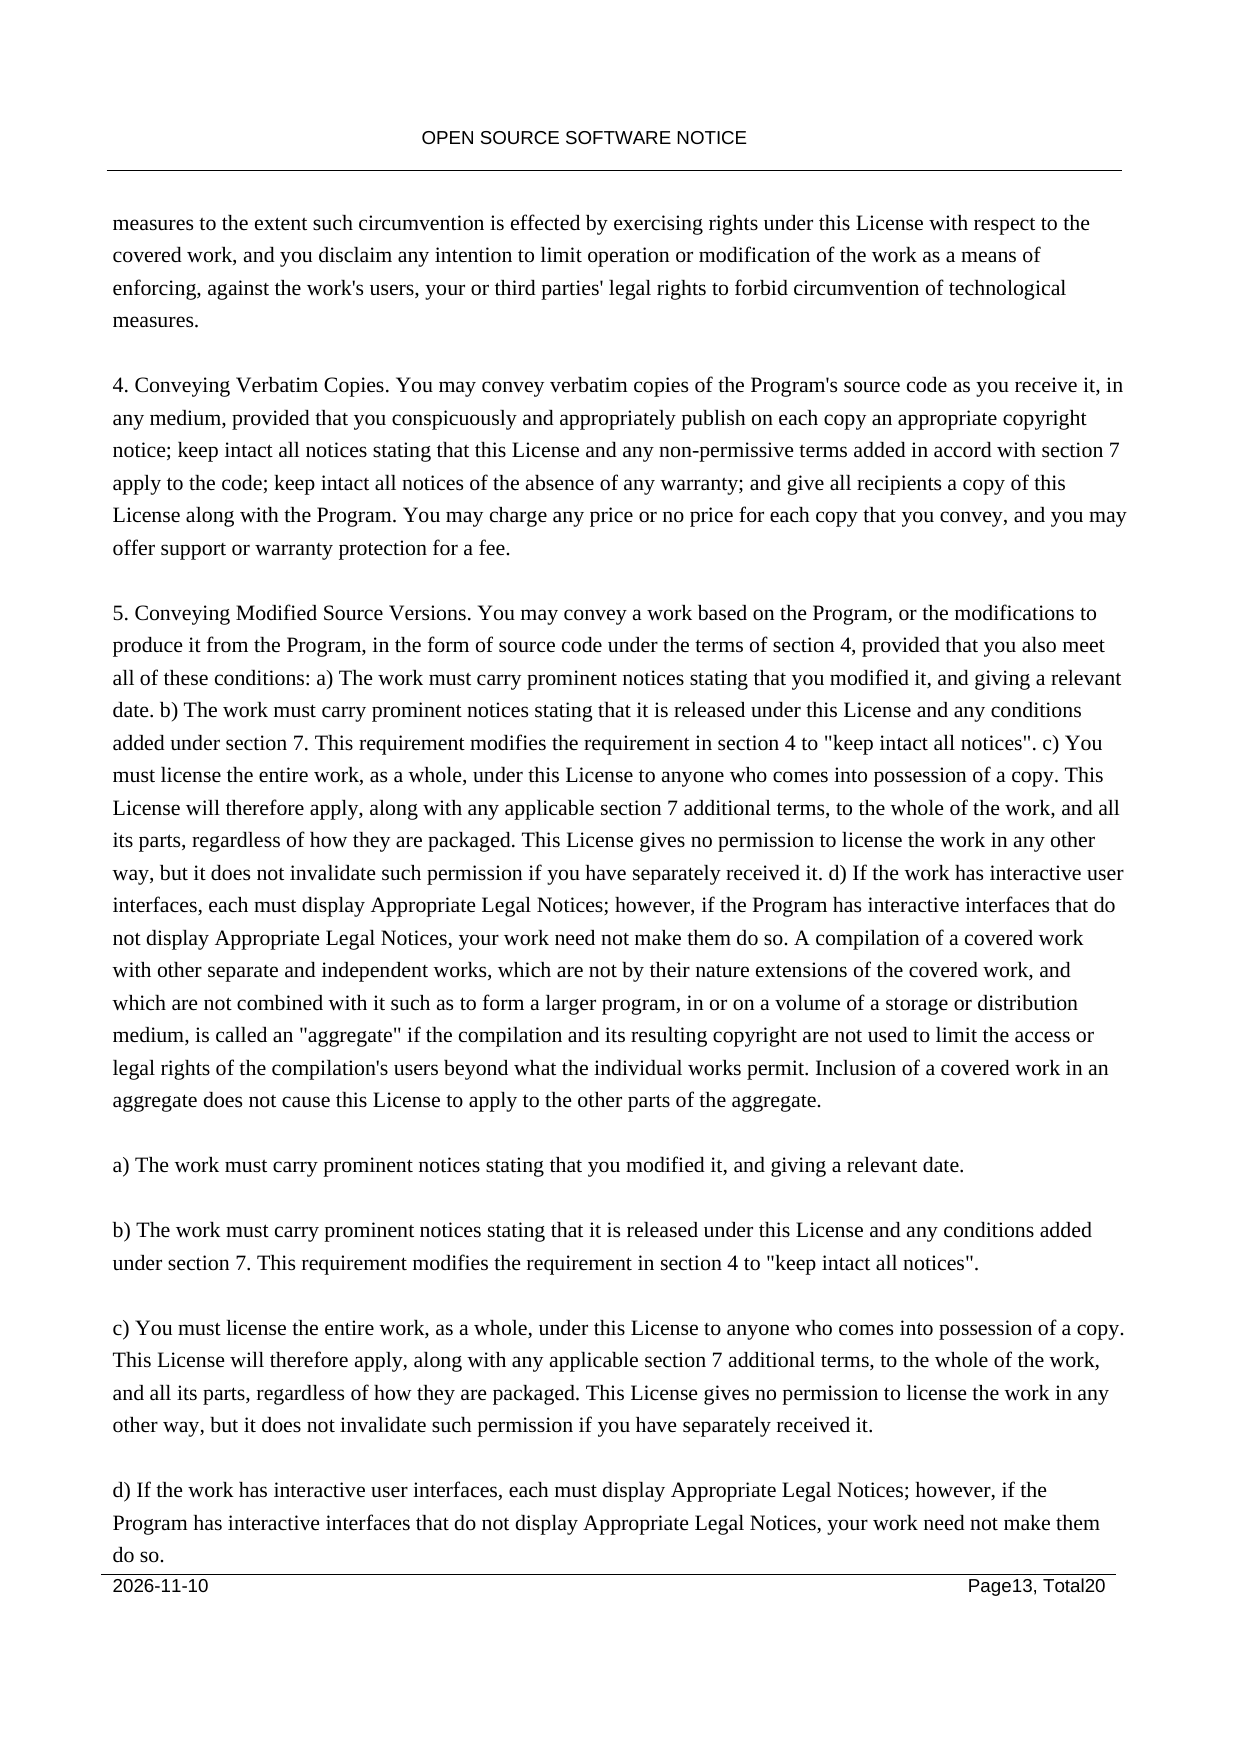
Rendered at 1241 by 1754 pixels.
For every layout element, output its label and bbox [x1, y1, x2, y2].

text [112, 206, 1128, 1571]
